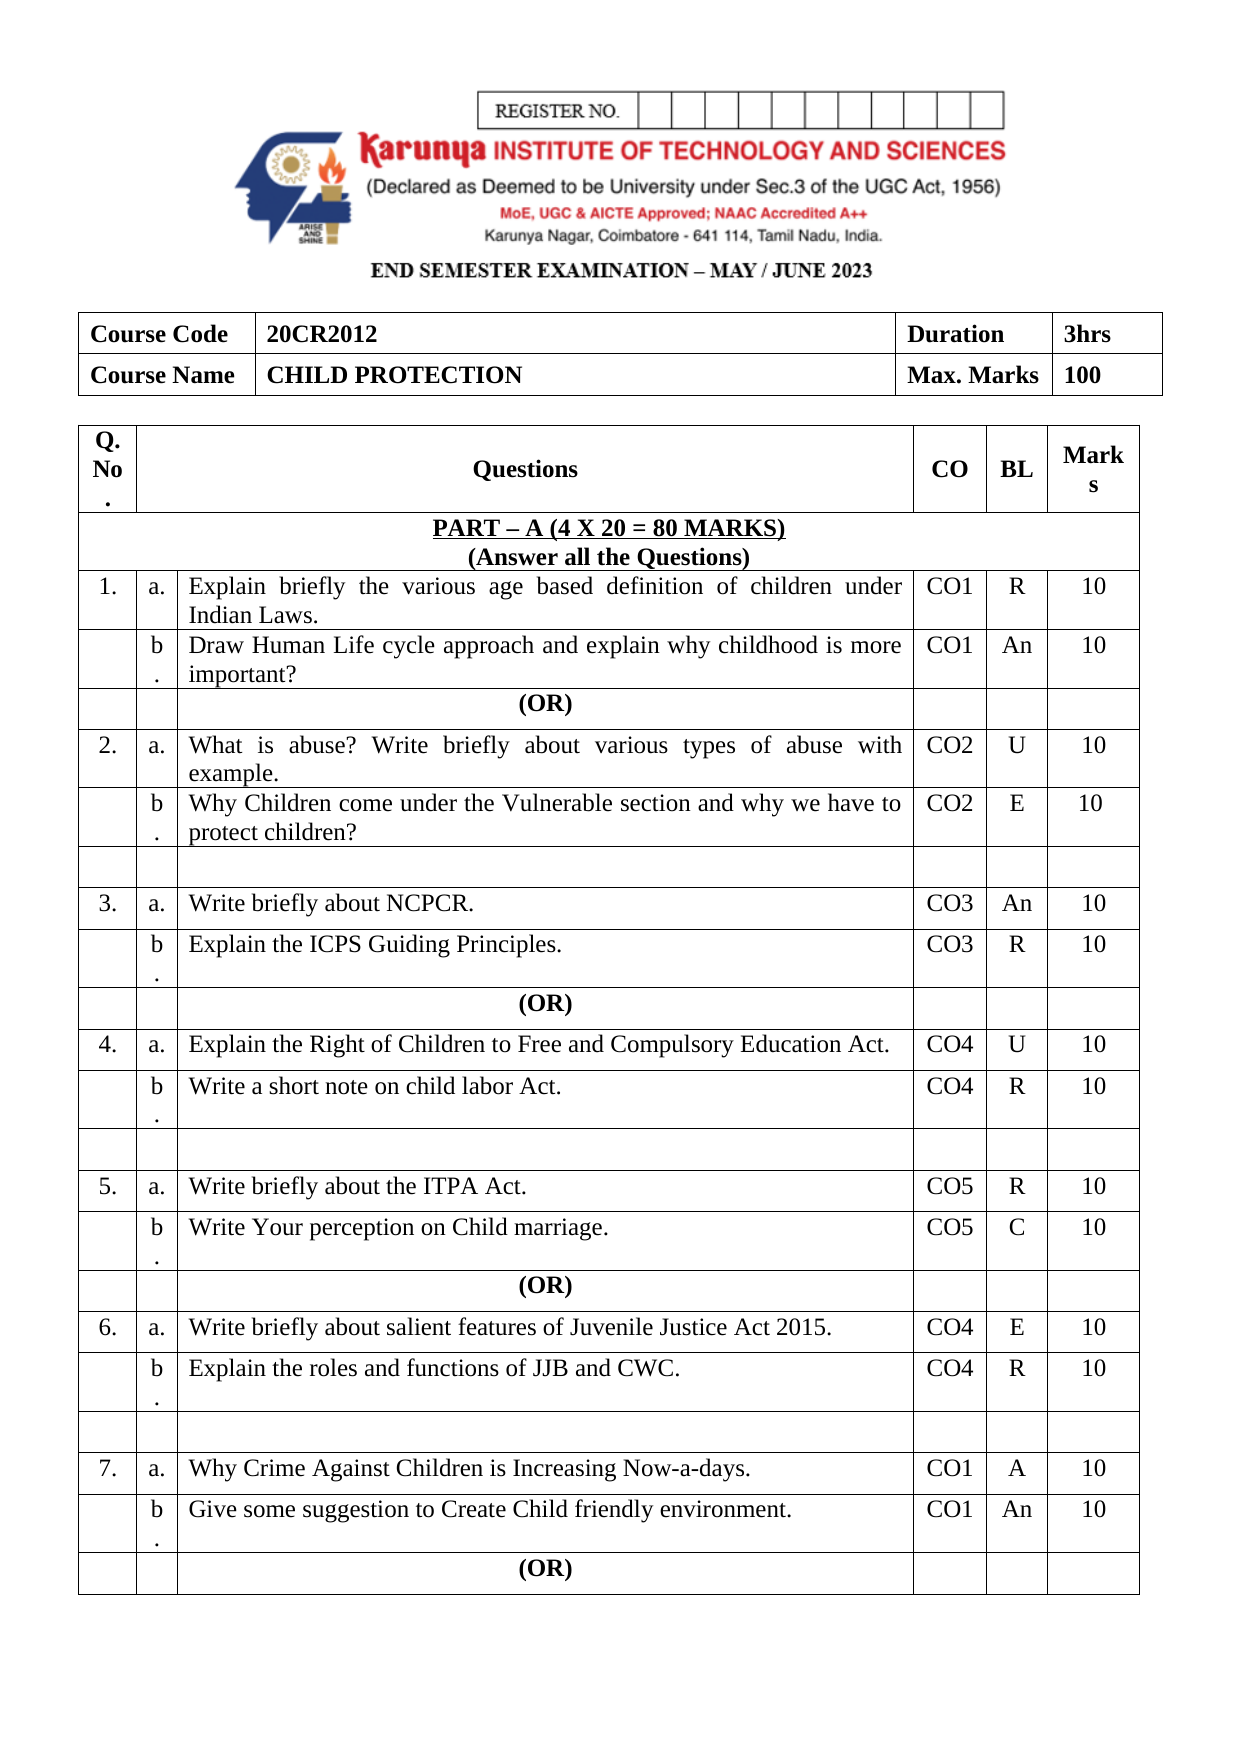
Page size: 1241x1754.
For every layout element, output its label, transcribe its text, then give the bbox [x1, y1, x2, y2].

table_cell 3. [79, 888, 136, 928]
table_cell [79, 630, 136, 687]
table_cell 10 [1048, 1030, 1139, 1070]
table_cell 10 [1048, 571, 1139, 629]
table_cell C [987, 1212, 1047, 1269]
table_cell [1048, 1271, 1139, 1311]
table_cell [137, 847, 177, 887]
table_cell Write briefly about the ITPA Act. [178, 1171, 913, 1211]
table_cell CO1 [914, 1453, 986, 1493]
table_cell Explain the ICPS Guiding Principles. [178, 930, 913, 987]
table_cell [914, 1412, 986, 1452]
table_cell CO2 [914, 788, 986, 846]
table_cell b. [137, 1495, 177, 1552]
table_cell Course Name [79, 354, 255, 395]
table_cell [137, 689, 177, 729]
table_cell [1048, 1129, 1139, 1170]
table_cell A [987, 1453, 1047, 1493]
table_cell [987, 847, 1047, 887]
table_cell a. [137, 1171, 177, 1211]
table_cell 10 [1048, 1453, 1139, 1493]
table_cell a. [137, 1030, 177, 1070]
table_cell U [987, 1030, 1047, 1070]
table_cell Explain the Right of Children to Free and Compulsory Education Act. [178, 1030, 913, 1070]
table_cell 1. [79, 571, 136, 629]
table_cell (OR) [178, 988, 913, 1028]
table_header Duration [896, 313, 1052, 353]
table_header 20CR2012 [256, 313, 895, 353]
table_cell [987, 1412, 1047, 1452]
table_cell [79, 1271, 136, 1311]
table_header BL [987, 426, 1047, 512]
table_cell b. [137, 1353, 177, 1411]
table_header Questions [137, 426, 913, 512]
table_cell Max. Marks [896, 354, 1052, 395]
table_cell 10 [1048, 1071, 1139, 1128]
table_cell [178, 1129, 913, 1170]
table_header Course Code [79, 313, 255, 353]
table_cell [914, 689, 986, 729]
table_cell [1048, 847, 1139, 887]
table_cell [914, 988, 986, 1028]
table_cell [79, 1353, 136, 1411]
table_cell CHILD PROTECTION [256, 354, 895, 395]
table_cell [79, 1212, 136, 1269]
table_cell 100 [1053, 354, 1162, 395]
table_cell Give some suggestion to Create Child friendly environment. [178, 1495, 913, 1552]
table_cell [178, 847, 913, 887]
table_cell CO1 [914, 630, 986, 687]
table_cell 10 [1048, 1353, 1139, 1411]
table_cell R [987, 930, 1047, 987]
table_cell [79, 788, 136, 846]
table_cell R [987, 571, 1047, 629]
table_cell [79, 1071, 136, 1128]
table_cell U [987, 730, 1047, 787]
table_cell [914, 1271, 986, 1311]
table_cell 2. [79, 730, 136, 787]
table_cell b. [137, 630, 177, 687]
table_cell [914, 1129, 986, 1170]
table_cell [79, 930, 136, 987]
table_cell Write a short note on child labor Act. [178, 1071, 913, 1128]
table_header Q. No. [79, 426, 136, 512]
table_cell An [987, 1495, 1047, 1552]
table_header Marks [1048, 426, 1139, 512]
table_cell [79, 847, 136, 887]
table_cell What is abuse? Write briefly about various types of abuse with example. [178, 730, 913, 787]
table_cell [1048, 988, 1139, 1028]
table_cell CO1 [914, 1495, 986, 1552]
table_cell [79, 689, 136, 729]
table_cell 10 [1048, 1212, 1139, 1269]
table_cell R [987, 1071, 1047, 1128]
table_cell a. [137, 1312, 177, 1352]
table_cell Why Crime Against Children is Increasing Now-a-days. [178, 1453, 913, 1493]
table_cell a. [137, 571, 177, 629]
table_cell Write Your perception on Child marriage. [178, 1212, 913, 1269]
table_cell Explain the roles and functions of JJB and CWC. [178, 1353, 913, 1411]
table_cell [1048, 1412, 1139, 1452]
table_cell [1048, 689, 1139, 729]
table_cell [987, 1129, 1047, 1170]
table_cell 6. [79, 1312, 136, 1352]
table_cell [137, 1553, 177, 1593]
table_cell 10 [1048, 888, 1139, 928]
table_cell [79, 988, 136, 1028]
table_cell CO4 [914, 1071, 986, 1128]
table_cell (OR) [178, 1553, 913, 1593]
table_cell [79, 1553, 136, 1593]
table_cell CO1 [914, 571, 986, 629]
table_cell 10 [1048, 1495, 1139, 1552]
table_cell [79, 1129, 136, 1170]
table_cell b. [137, 1212, 177, 1269]
table_cell R [987, 1353, 1047, 1411]
table_cell [1048, 1553, 1139, 1593]
table_cell [137, 1271, 177, 1311]
table_cell 5. [79, 1171, 136, 1211]
table_cell 10 [1048, 1171, 1139, 1211]
table_cell Explain briefly the various age based definition of children under Indian Laws. [178, 571, 913, 629]
table_cell [987, 689, 1047, 729]
table_cell PART – A (4 X 20 = 80 MARKS) (Answer all the Questions) [79, 513, 1139, 570]
table_cell CO4 [914, 1030, 986, 1070]
table_cell [987, 988, 1047, 1028]
table_cell b. [137, 930, 177, 987]
table_cell [137, 1129, 177, 1170]
table_cell An [987, 630, 1047, 687]
table_cell [79, 1495, 136, 1552]
table_cell a. [137, 730, 177, 787]
table_cell 10 [1048, 788, 1139, 846]
table_cell [79, 1412, 136, 1452]
table_cell 10 [1048, 930, 1139, 987]
table_cell CO5 [914, 1171, 986, 1211]
table_cell [987, 1553, 1047, 1593]
table_cell [178, 1412, 913, 1452]
table_cell a. [137, 888, 177, 928]
table_cell (OR) [178, 689, 913, 729]
table_cell b. [137, 1071, 177, 1128]
table_header CO [914, 426, 986, 512]
table_cell CO4 [914, 1312, 986, 1352]
table_header 3hrs [1053, 313, 1162, 353]
table_cell An [987, 888, 1047, 928]
table_cell [914, 1553, 986, 1593]
table_cell 7. [79, 1453, 136, 1493]
table_cell R [987, 1171, 1047, 1211]
table_cell Why Children come under the Vulnerable section and why we have to protect children? [178, 788, 913, 846]
table_cell 10 [1048, 730, 1139, 787]
table_cell [137, 1412, 177, 1452]
table_cell Draw Human Life cycle approach and explain why childhood is more important? [178, 630, 913, 687]
table_cell E [987, 1312, 1047, 1352]
table_cell Write briefly about NCPCR. [178, 888, 913, 928]
picture [231, 89, 1009, 284]
table_cell E [987, 788, 1047, 846]
table_cell CO2 [914, 730, 986, 787]
table_cell a. [137, 1453, 177, 1493]
table_cell CO3 [914, 888, 986, 928]
table_cell CO5 [914, 1212, 986, 1269]
table_cell 10 [1048, 1312, 1139, 1352]
table_cell [137, 988, 177, 1028]
table_cell 4. [79, 1030, 136, 1070]
table_cell b. [137, 788, 177, 846]
table_cell 10 [1048, 630, 1139, 687]
table_cell (OR) [178, 1271, 913, 1311]
table_cell CO3 [914, 930, 986, 987]
table_cell Write briefly about salient features of Juvenile Justice Act 2015. [178, 1312, 913, 1352]
table_cell CO4 [914, 1353, 986, 1411]
table_cell [914, 847, 986, 887]
table_cell [987, 1271, 1047, 1311]
